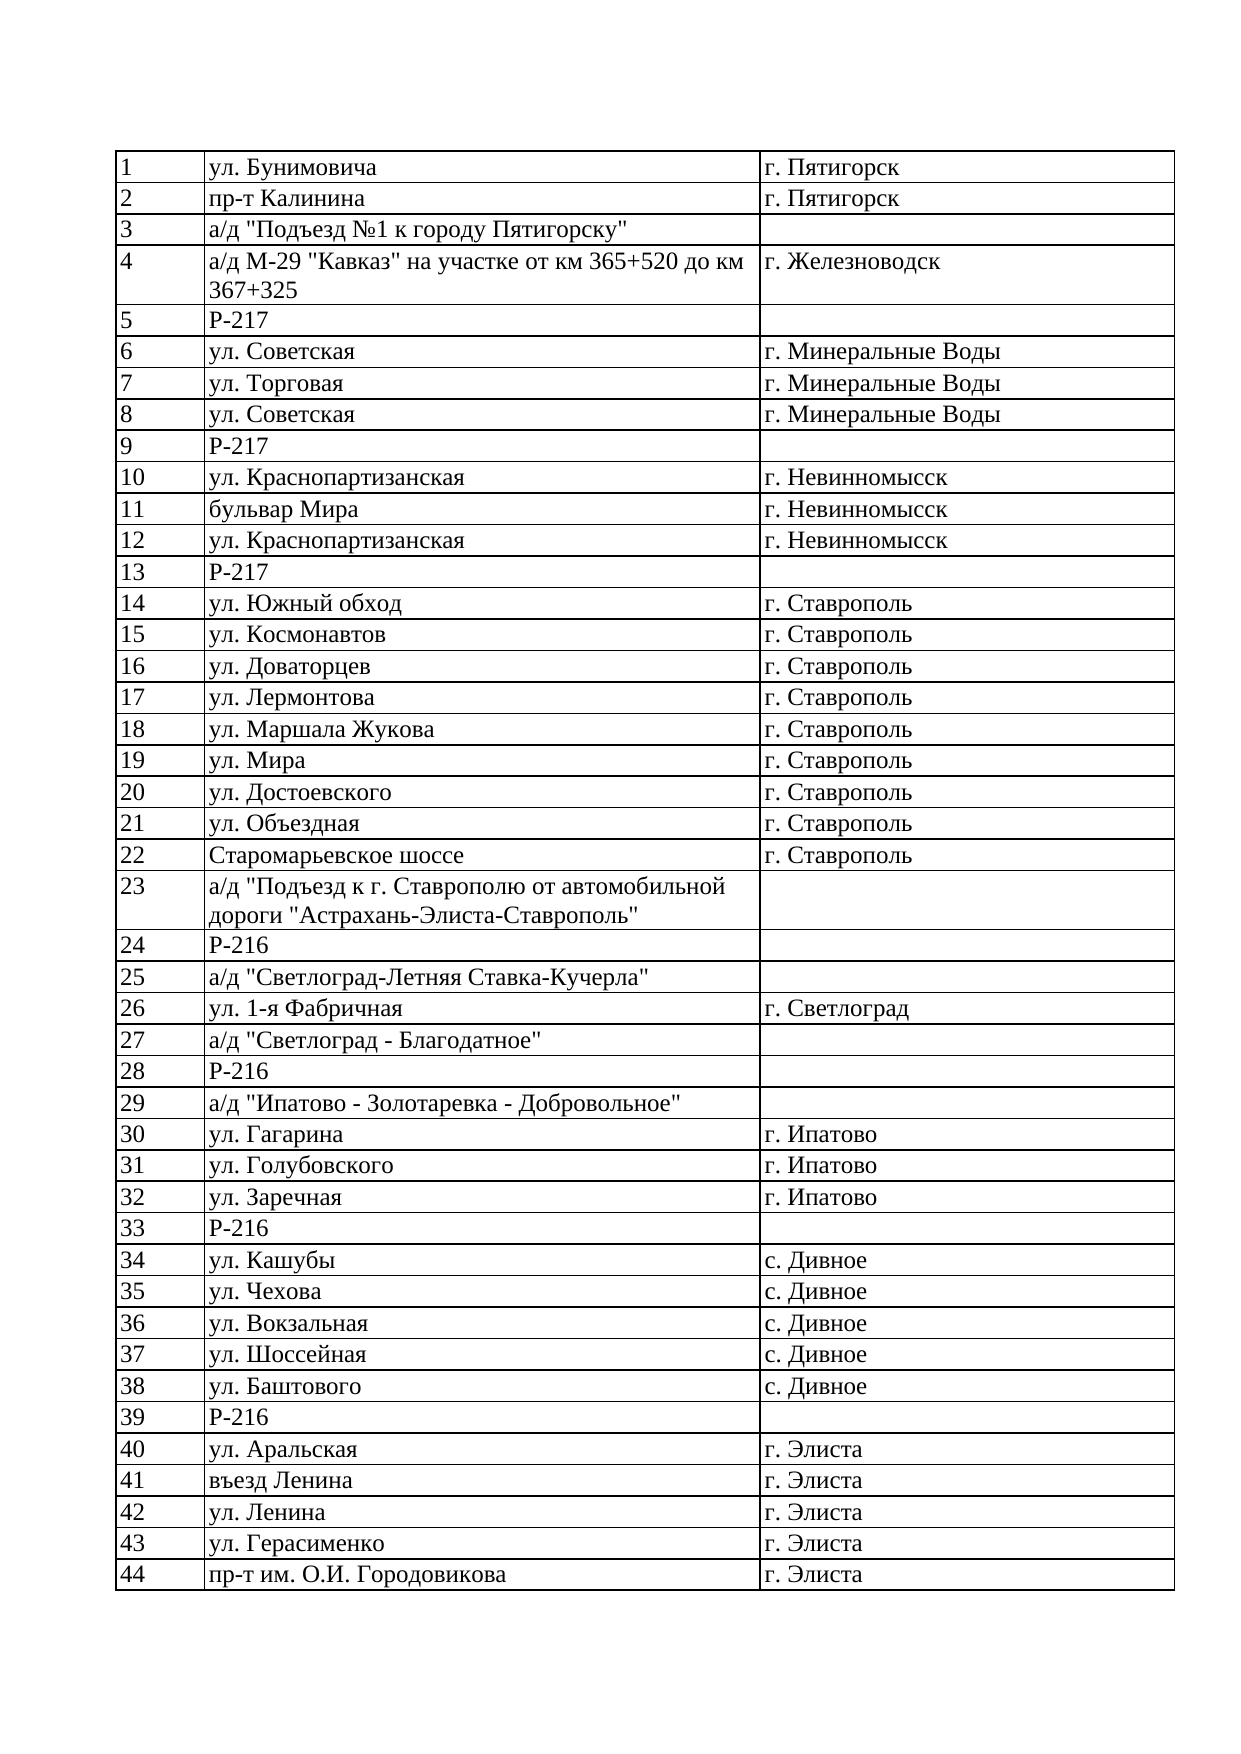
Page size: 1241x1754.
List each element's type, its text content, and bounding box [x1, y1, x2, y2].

table_cell 8 [117, 400, 204, 429]
table_cell 24 [117, 930, 204, 960]
table_cell а/д "Подъезд №1 к городу Пятигорску" [205, 215, 759, 244]
table_cell ул. Чехова [205, 1276, 759, 1306]
table_cell ул. Ленина [205, 1497, 759, 1526]
table_cell 12 [117, 525, 204, 555]
table_cell Р-216 [205, 1213, 759, 1243]
table_cell ул. 1-я Фабричная [205, 993, 759, 1023]
table_cell ул. Бунимовича [205, 152, 759, 181]
table_cell Р-216 [205, 1402, 759, 1432]
table_cell 23 [117, 871, 204, 929]
table_cell 34 [117, 1245, 204, 1275]
table_cell г. Пятигорск [761, 183, 1174, 213]
table_cell [761, 1402, 1174, 1432]
table_cell 5 [117, 305, 204, 335]
table_cell [761, 871, 1174, 929]
table_cell г. Ставрополь [761, 620, 1174, 649]
table_cell 30 [117, 1119, 204, 1149]
table_cell 11 [117, 494, 204, 524]
table_cell а/д "Светлоград-Летняя Ставка-Кучерла" [205, 962, 759, 992]
table_cell [761, 930, 1174, 960]
table_cell а/д "Ипатово - Золотаревка - Добровольное" [205, 1088, 759, 1117]
table_cell г. Ставрополь [761, 588, 1174, 618]
table_cell [761, 962, 1174, 992]
table_cell ул. Объездная [205, 808, 759, 838]
table_cell 44 [117, 1560, 204, 1589]
table_cell ул. Голубовского [205, 1151, 759, 1180]
table_cell с. Дивное [761, 1276, 1174, 1306]
table_cell 16 [117, 651, 204, 681]
table_cell 4 [117, 246, 204, 303]
table_cell 43 [117, 1528, 204, 1558]
table_cell [761, 305, 1174, 335]
table_cell г. Невинномысск [761, 525, 1174, 555]
table_cell 31 [117, 1151, 204, 1180]
table_cell ул. Советская [205, 400, 759, 429]
table_cell [761, 557, 1174, 587]
table_cell г. Элиста [761, 1560, 1174, 1589]
table_cell ул. Южный обход [205, 588, 759, 618]
table_cell ул. Советская [205, 337, 759, 366]
table_cell 38 [117, 1371, 204, 1401]
table_cell ул. Торговая [205, 368, 759, 398]
table_cell г. Минеральные Воды [761, 337, 1174, 366]
table_cell 22 [117, 840, 204, 870]
table_cell а/д М-29 "Кавказ" на участке от км 365+520 до км 367+325 [205, 246, 759, 303]
table_cell 14 [117, 588, 204, 618]
table_cell [761, 1088, 1174, 1117]
table_cell г. Ипатово [761, 1119, 1174, 1149]
table_cell ул. Шоссейная [205, 1339, 759, 1369]
table_cell г. Светлоград [761, 993, 1174, 1023]
table_cell г. Ставрополь [761, 683, 1174, 712]
table_cell ул. Лермонтова [205, 683, 759, 712]
table_cell г. Элиста [761, 1528, 1174, 1558]
table_cell ул. Достоевского [205, 777, 759, 807]
table_cell 3 [117, 215, 204, 244]
table_cell Р-217 [205, 305, 759, 335]
table_cell г. Ставрополь [761, 777, 1174, 807]
table_cell 27 [117, 1025, 204, 1054]
table_cell 29 [117, 1088, 204, 1117]
table_cell [761, 215, 1174, 244]
table_cell [761, 431, 1174, 461]
table_cell 15 [117, 620, 204, 649]
table_cell 18 [117, 714, 204, 744]
table_cell г. Ставрополь [761, 714, 1174, 744]
table_cell [761, 1213, 1174, 1243]
table_cell г. Железноводск [761, 246, 1174, 303]
table_cell [761, 1056, 1174, 1086]
table_cell г. Невинномысск [761, 494, 1174, 524]
table_cell ул. Заречная [205, 1182, 759, 1212]
table_cell с. Дивное [761, 1371, 1174, 1401]
table_cell 21 [117, 808, 204, 838]
table_cell г. Ставрополь [761, 651, 1174, 681]
table_cell г. Ставрополь [761, 746, 1174, 775]
table_cell 37 [117, 1339, 204, 1369]
table_cell ул. Гагарина [205, 1119, 759, 1149]
table_cell ул. Герасименко [205, 1528, 759, 1558]
table_cell 6 [117, 337, 204, 366]
table_cell а/д "Светлоград - Благодатное" [205, 1025, 759, 1054]
table_cell Старомарьевское шоссе [205, 840, 759, 870]
table_cell ул. Краснопартизанская [205, 462, 759, 492]
table_cell г. Ставрополь [761, 840, 1174, 870]
table_cell г. Невинномысск [761, 462, 1174, 492]
table_cell 36 [117, 1308, 204, 1338]
table_cell 19 [117, 746, 204, 775]
table_cell 25 [117, 962, 204, 992]
table_cell 2 [117, 183, 204, 213]
table_cell 33 [117, 1213, 204, 1243]
table_cell 10 [117, 462, 204, 492]
table_cell пр-т Калинина [205, 183, 759, 213]
table_cell 28 [117, 1056, 204, 1086]
table_cell Р-216 [205, 930, 759, 960]
table_cell 41 [117, 1465, 204, 1495]
table_cell Р-217 [205, 557, 759, 587]
table_cell пр-т им. О.И. Городовикова [205, 1560, 759, 1589]
table_cell 42 [117, 1497, 204, 1526]
table_cell 9 [117, 431, 204, 461]
table_cell а/д "Подъезд к г. Ставрополю от автомобильной дороги "Астрахань-Элиста-Ставрополь" [205, 871, 759, 929]
table_cell 17 [117, 683, 204, 712]
table_cell 35 [117, 1276, 204, 1306]
table_cell г. Элиста [761, 1497, 1174, 1526]
table_cell г. Ставрополь [761, 808, 1174, 838]
table_cell ул. Кашубы [205, 1245, 759, 1275]
table_cell 26 [117, 993, 204, 1023]
table_cell с. Дивное [761, 1245, 1174, 1275]
table_cell г. Ипатово [761, 1182, 1174, 1212]
table_cell 13 [117, 557, 204, 587]
table_cell с. Дивное [761, 1339, 1174, 1369]
table_cell 20 [117, 777, 204, 807]
table_cell г. Элиста [761, 1434, 1174, 1463]
table_cell Р-217 [205, 431, 759, 461]
table_cell [761, 1025, 1174, 1054]
table_cell ул. Маршала Жукова [205, 714, 759, 744]
table_cell г. Минеральные Воды [761, 368, 1174, 398]
table_cell г. Минеральные Воды [761, 400, 1174, 429]
table_cell бульвар Мира [205, 494, 759, 524]
table_cell г. Пятигорск [761, 152, 1174, 181]
table_cell ул. Краснопартизанская [205, 525, 759, 555]
table_cell 7 [117, 368, 204, 398]
table_cell ул. Аральская [205, 1434, 759, 1463]
table_cell 39 [117, 1402, 204, 1432]
table_cell въезд Ленина [205, 1465, 759, 1495]
table_cell г. Элиста [761, 1465, 1174, 1495]
table_cell ул. Мира [205, 746, 759, 775]
table_cell г. Ипатово [761, 1151, 1174, 1180]
table_cell 32 [117, 1182, 204, 1212]
table_cell ул. Доваторцев [205, 651, 759, 681]
table_cell Р-216 [205, 1056, 759, 1086]
table_cell с. Дивное [761, 1308, 1174, 1338]
table_cell 40 [117, 1434, 204, 1463]
table_cell 1 [117, 152, 204, 181]
table_cell ул. Космонавтов [205, 620, 759, 649]
table_cell ул. Вокзальная [205, 1308, 759, 1338]
table_cell ул. Баштового [205, 1371, 759, 1401]
